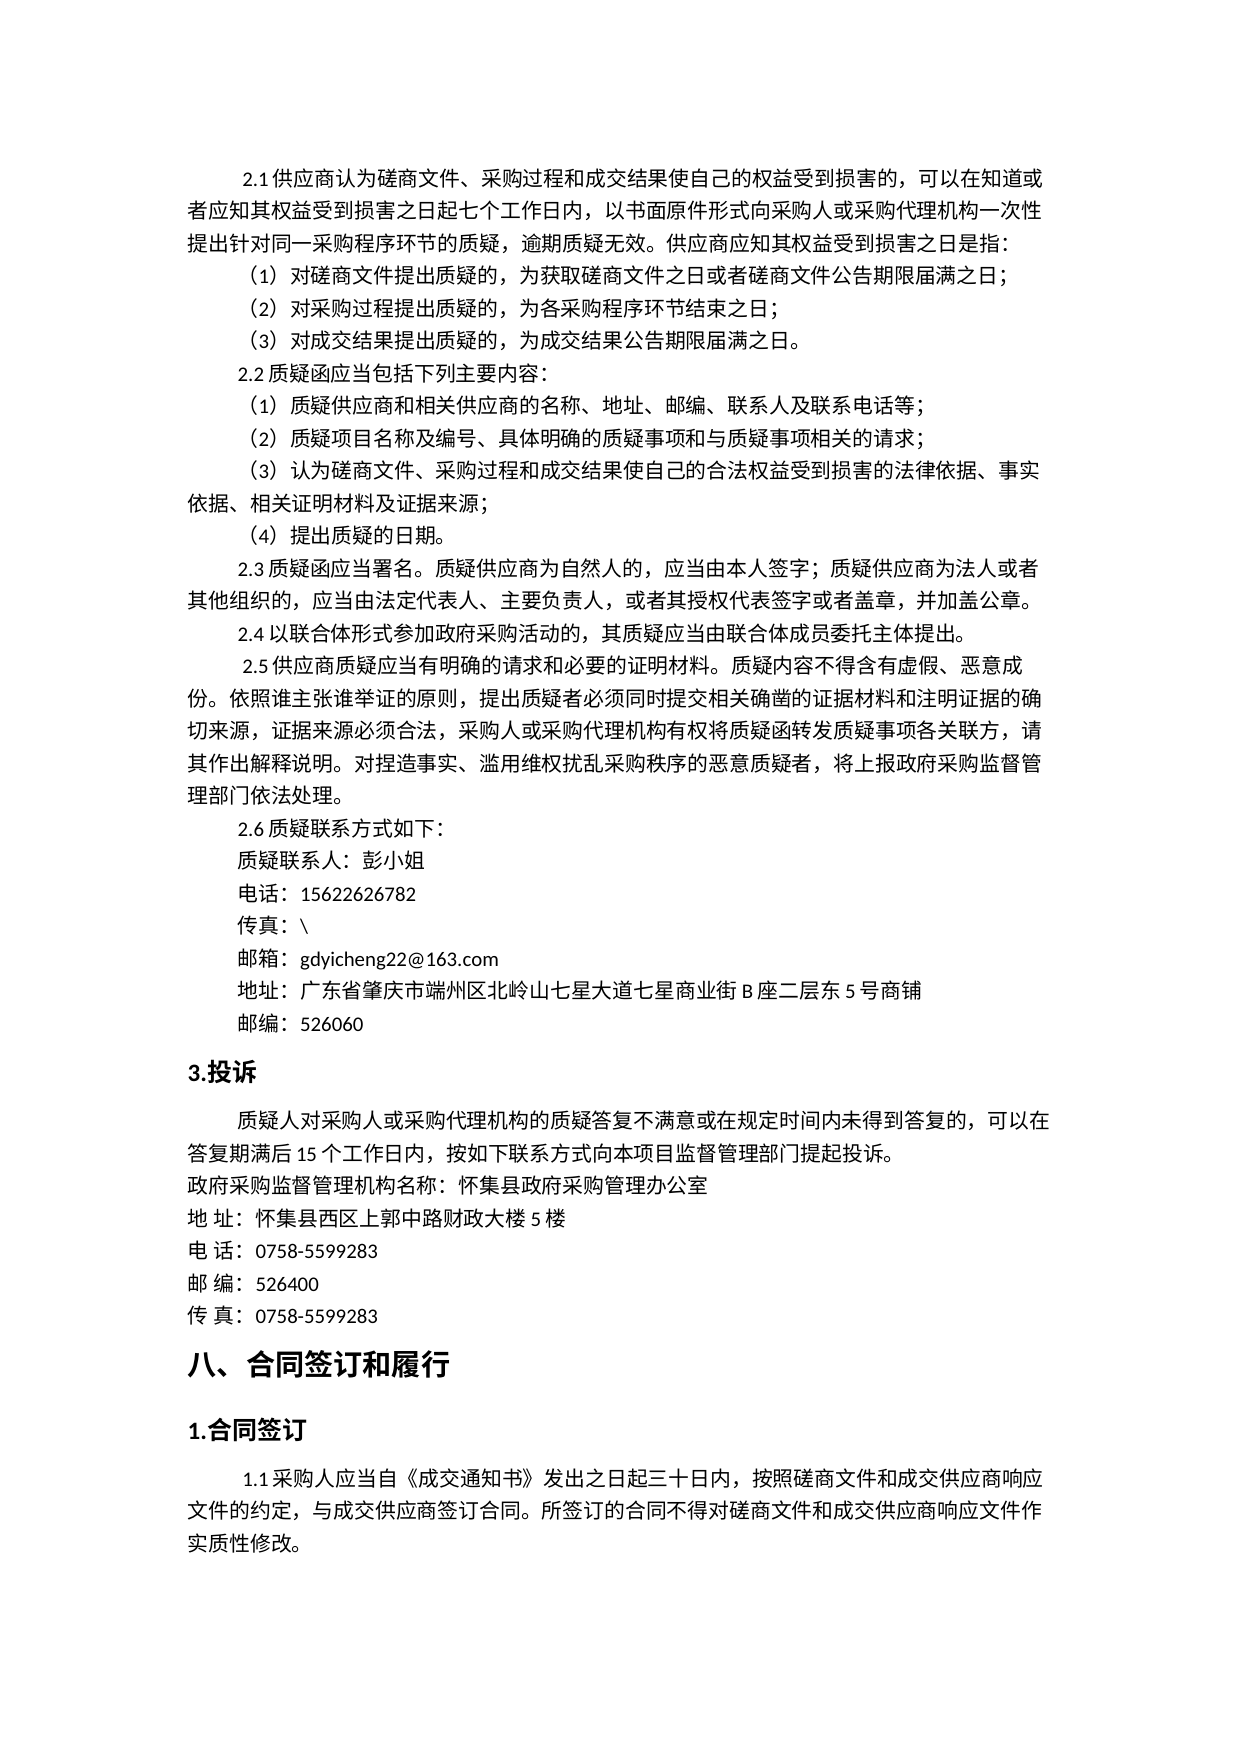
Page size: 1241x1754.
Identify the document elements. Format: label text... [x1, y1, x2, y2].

text 传 真：0758-5599283 [187, 1299, 1053, 1332]
text 八、合同签订和履行 [187, 1332, 1053, 1397]
text 1.合同签订 [187, 1397, 1053, 1462]
text （3）对成交结果提出质疑的，为成交结果公告期限届满之日。 [187, 324, 1053, 357]
text 电话：15622626782 [187, 877, 1053, 909]
text 邮箱：gdyicheng22@163.com [187, 942, 1053, 974]
text 电 话：0758-5599283 [187, 1234, 1053, 1267]
text 地址：广东省肇庆市端州区北岭山七星大道七星商业街B座二层东5号商铺 [187, 974, 1053, 1007]
text 质疑人对采购人或采购代理机构的质疑答复不满意或在规定时间内未得到答复的，可以在答复期满后15个工作日内，按如下联系方式向本项目监督管理部门提起投诉。 [187, 1104, 1053, 1169]
text 2.5供应商质疑应当有明确的请求和必要的证明材料。质疑内容不得含有虚假、恶意成份。依照谁主张谁举证的原则，提出质疑者必须同时提交相关确凿的证据材料和注明证据的确切来源，证据来源必须合法，采购人或采购代理机构有权将质疑函转发质疑事项各关联方，请其作出解释说明。对捏造事实、滥用维权扰乱采购秩序的恶意质疑者，将上报政府采购监督管理部门依法处理。 [187, 649, 1053, 812]
text （4）提出质疑的日期。 [187, 519, 1053, 552]
text 地 址：怀集县西区上郭中路财政大楼5楼 [187, 1202, 1053, 1234]
text 传真：\ [187, 909, 1053, 942]
text 邮 编：526400 [187, 1267, 1053, 1299]
text （3）认为磋商文件、采购过程和成交结果使自己的合法权益受到损害的法律依据、事实依据、相关证明材料及证据来源； [187, 454, 1053, 519]
text 2.4以联合体形式参加政府采购活动的，其质疑应当由联合体成员委托主体提出。 [187, 617, 1053, 649]
text 1.1采购人应当自《成交通知书》发出之日起三十日内，按照磋商文件和成交供应商响应文件的约定，与成交供应商签订合同。所签订的合同不得对磋商文件和成交供应商响应文件作实质性修改。 [187, 1462, 1053, 1559]
text 邮编：526060 [187, 1007, 1053, 1039]
text （2）质疑项目名称及编号、具体明确的质疑事项和与质疑事项相关的请求； [187, 422, 1053, 454]
text 2.3质疑函应当署名。质疑供应商为自然人的，应当由本人签字；质疑供应商为法人或者其他组织的，应当由法定代表人、主要负责人，或者其授权代表签字或者盖章，并加盖公章。 [187, 552, 1053, 617]
text 3.投诉 [187, 1039, 1053, 1104]
text （2）对采购过程提出质疑的，为各采购程序环节结束之日； [187, 292, 1053, 324]
text 2.6质疑联系方式如下： [187, 812, 1053, 844]
text 2.1供应商认为磋商文件、采购过程和成交结果使自己的权益受到损害的，可以在知道或者应知其权益受到损害之日起七个工作日内，以书面原件形式向采购人或采购代理机构一次性提出针对同一采购程序环节的质疑，逾期质疑无效。供应商应知其权益受到损害之日是指： [187, 162, 1053, 259]
text 政府采购监督管理机构名称：怀集县政府采购管理办公室 [187, 1169, 1053, 1202]
text 2.2质疑函应当包括下列主要内容： [187, 357, 1053, 389]
text （1）对磋商文件提出质疑的，为获取磋商文件之日或者磋商文件公告期限届满之日； [187, 259, 1053, 292]
text 质疑联系人：彭小姐 [187, 844, 1053, 877]
text （1）质疑供应商和相关供应商的名称、地址、邮编、联系人及联系电话等； [187, 389, 1053, 422]
